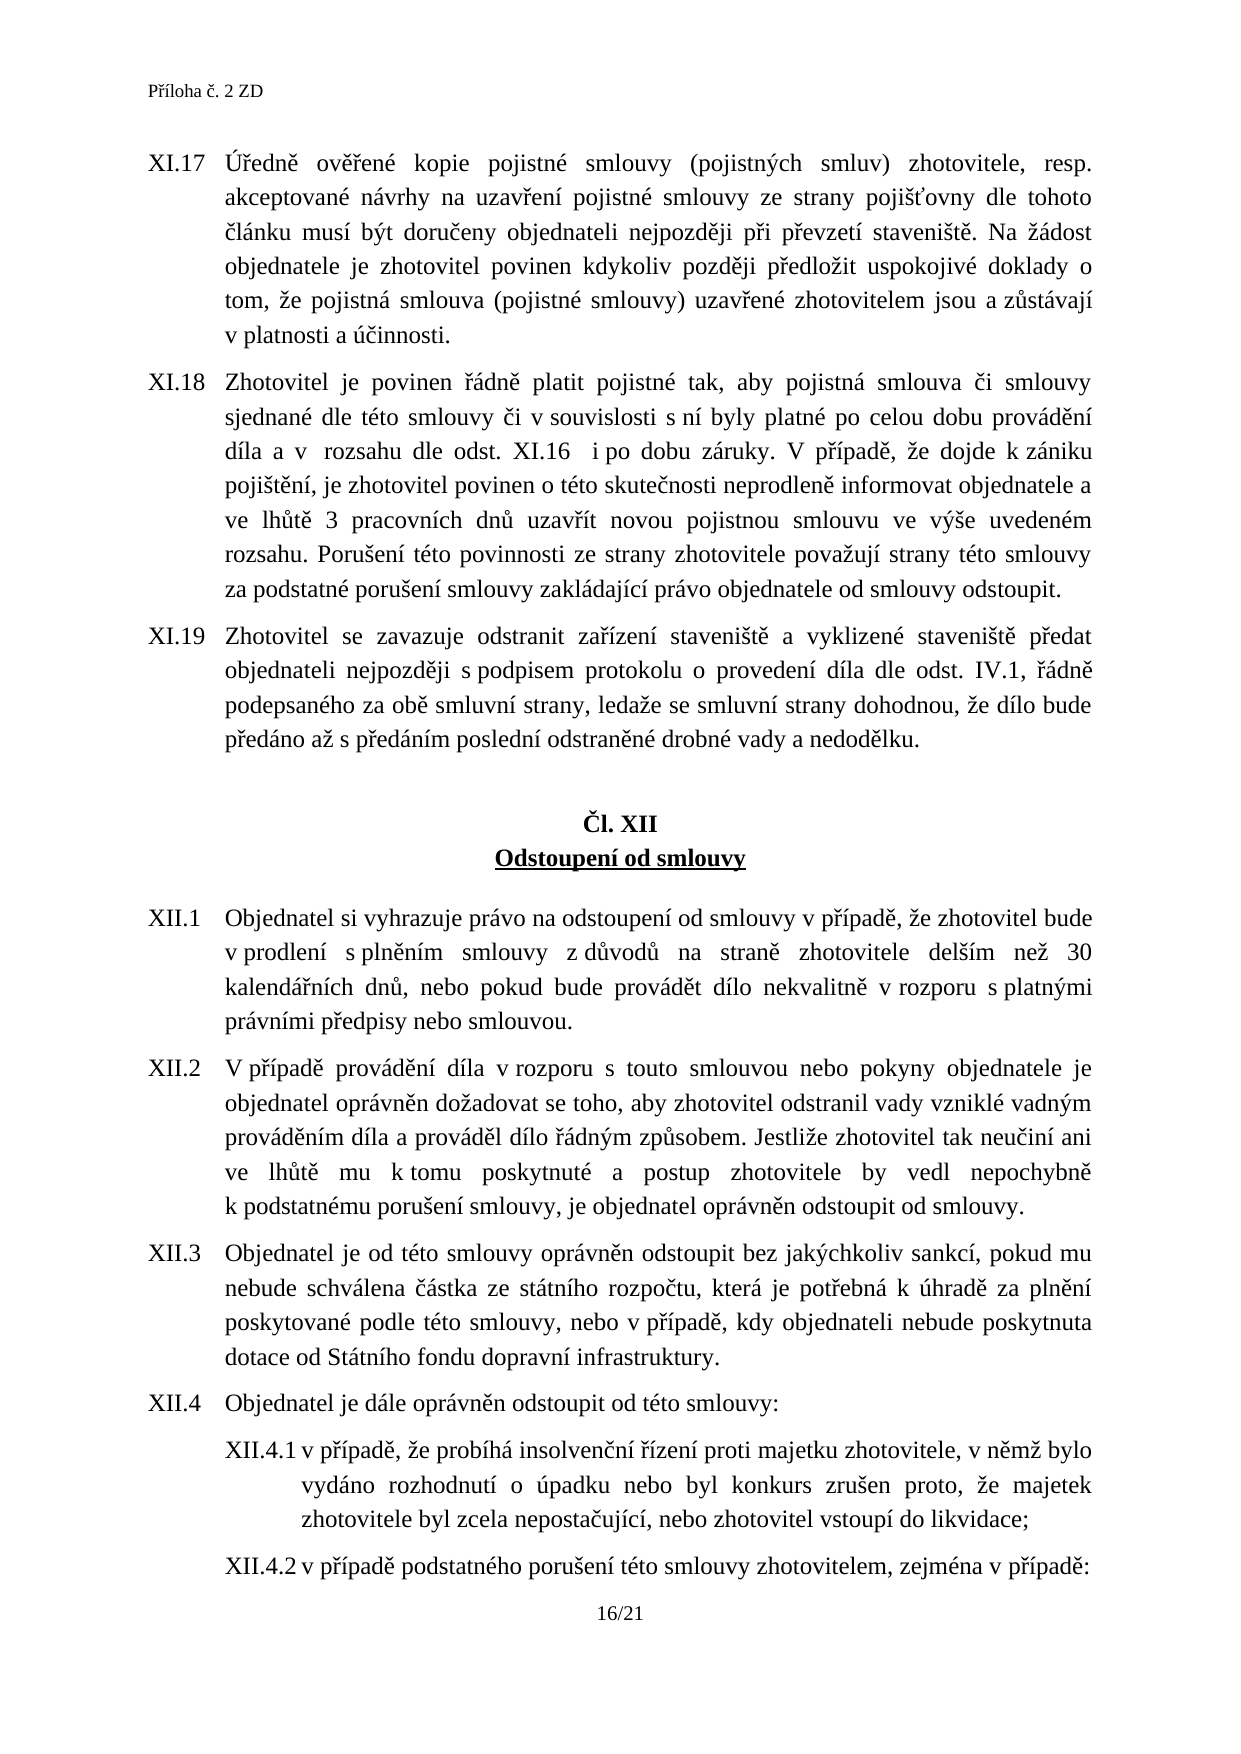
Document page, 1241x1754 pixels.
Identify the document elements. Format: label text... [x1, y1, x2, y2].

list Objednatel je dále oprávněn odstoupit od této smlouvy: [148, 1388, 1092, 1417]
list Objednatel si vyhrazuje právo na odstoupení od smlouvy v případě, že zhotovitel bude v prodlení s plněním smlouvy z důvodů na straně zhotovitele delším než 30 kalendářních dnů, nebo pokud bude provádět dílo nekvalitně v rozporu s platnými právními předpisy nebo smlouvou. [148, 903, 1092, 1035]
text Odstoupení od smlouvy [148, 809, 1092, 872]
list V případě provádění díla v rozporu s touto smlouvou nebo pokyny objednatele je objednatel oprávněn dožadovat se toho, aby zhotovitel odstranil vady vzniklé vadným prováděním díla a prováděl dílo řádným způsobem. Jestliže zhotovitel tak neučiní ani ve lhůtě mu k tomu poskytnuté a postup zhotovitele by vedl nepochybně k podstatnému porušení smlouvy, je objednatel oprávněn odstoupit od smlouvy. [148, 1053, 1092, 1220]
list Úředně ověřené kopie pojistné smlouvy (pojistných smluv) zhotovitele, resp. akceptované návrhy na uzavření pojistné smlouvy ze strany pojišťovny dle tohoto článku musí být doručeny objednateli nejpozději při převzetí staveniště. Na žádost objednatele je zhotovitel povinen kdykoliv později předložit uspokojivé doklady o tom, že pojistná smlouva (pojistné smlouvy) uzavřené zhotovitelem jsou a zůstávají v platnosti a účinnosti. [148, 148, 1092, 349]
list Objednatel je od této smlouvy oprávněn odstoupit bez jakýchkoliv sankcí, pokud mu nebude schválena částka ze státního rozpočtu, která je potřebná k úhradě za plnění poskytované podle této smlouvy, nebo v případě, kdy objednateli nebude poskytnuta dotace od Státního fondu dopravní infrastruktury. [148, 1238, 1092, 1370]
list v případě, že probíhá insolvenční řízení proti majetku zhotovitele, v němž bylo vydáno rozhodnutí o úpadku nebo byl konkurs zrušen proto, že majetek zhotovitele byl zcela nepostačující, nebo zhotovitel vstoupí do likvidace; [224, 1436, 1092, 1533]
list v případě podstatného porušení této smlouvy zhotovitelem, zejména v případě: [224, 1551, 1092, 1580]
